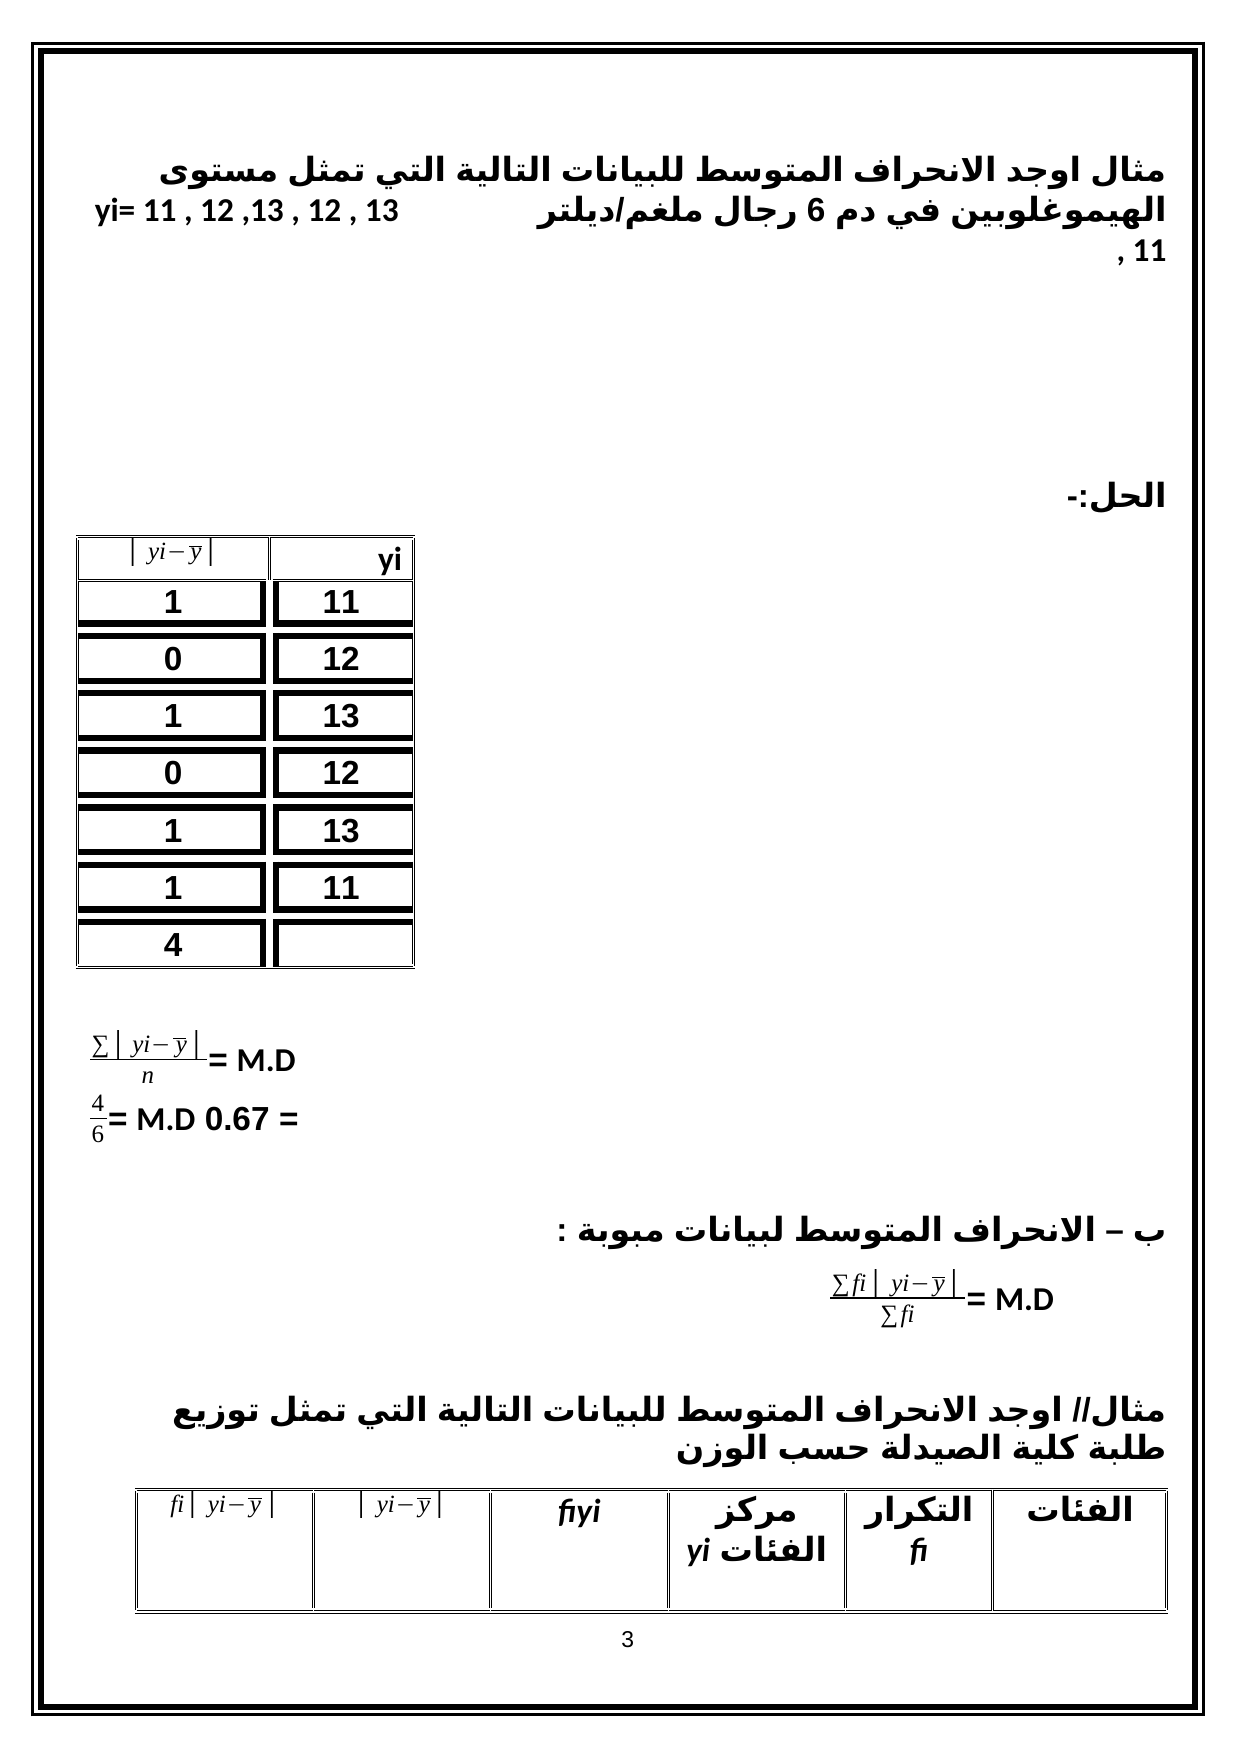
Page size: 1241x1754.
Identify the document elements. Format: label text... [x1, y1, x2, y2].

table_cell 0 [78, 735, 269, 792]
table_cell 1 [79, 582, 260, 620]
table_header [136, 1489, 314, 1610]
text مثال اوجد الانحراف المتوسط للبيانات التالية التي تمثل مستوى الهيموغلوبين في دم 6 رجال ملغم/ديلتر yi= 11 , 12 ,13 , 12 , 13 , 11 [89, 150, 1167, 270]
list = 0.67 M.D = [89, 1089, 1054, 1148]
text مثال// اوجد الانحراف المتوسط للبيانات التالية التي تمثل توزيع طلبة كلية الصيدلة حسب الوزن [89, 1390, 1167, 1467]
text الحل:- [89, 476, 1167, 514]
table_cell 4 [78, 906, 269, 966]
table_cell 1 [78, 849, 269, 906]
table_header الفئات [994, 1489, 1167, 1610]
table_header التكرار fi [845, 1491, 991, 1610]
table_cell 13 [269, 792, 413, 849]
table_header مركز الفئات yi [668, 1491, 845, 1610]
table_header yi [271, 538, 413, 579]
table_header fiyi [491, 1491, 668, 1610]
table_cell 0 [78, 620, 269, 677]
table_cell 1 [78, 678, 269, 735]
table_header [78, 538, 268, 579]
table_cell 11 [279, 582, 412, 620]
table_cell 12 [269, 620, 413, 677]
table_cell 12 [269, 735, 413, 792]
table_cell [269, 906, 413, 966]
table_cell 11 [269, 849, 413, 906]
table_cell 1 [78, 792, 269, 849]
table_header [314, 1489, 491, 1610]
list M.D = [89, 1269, 1054, 1328]
list M.D = [89, 1030, 1054, 1089]
text ب – الانحراف المتوسط لبيانات مبوبة : [89, 1210, 1167, 1248]
table_cell 13 [269, 678, 413, 735]
